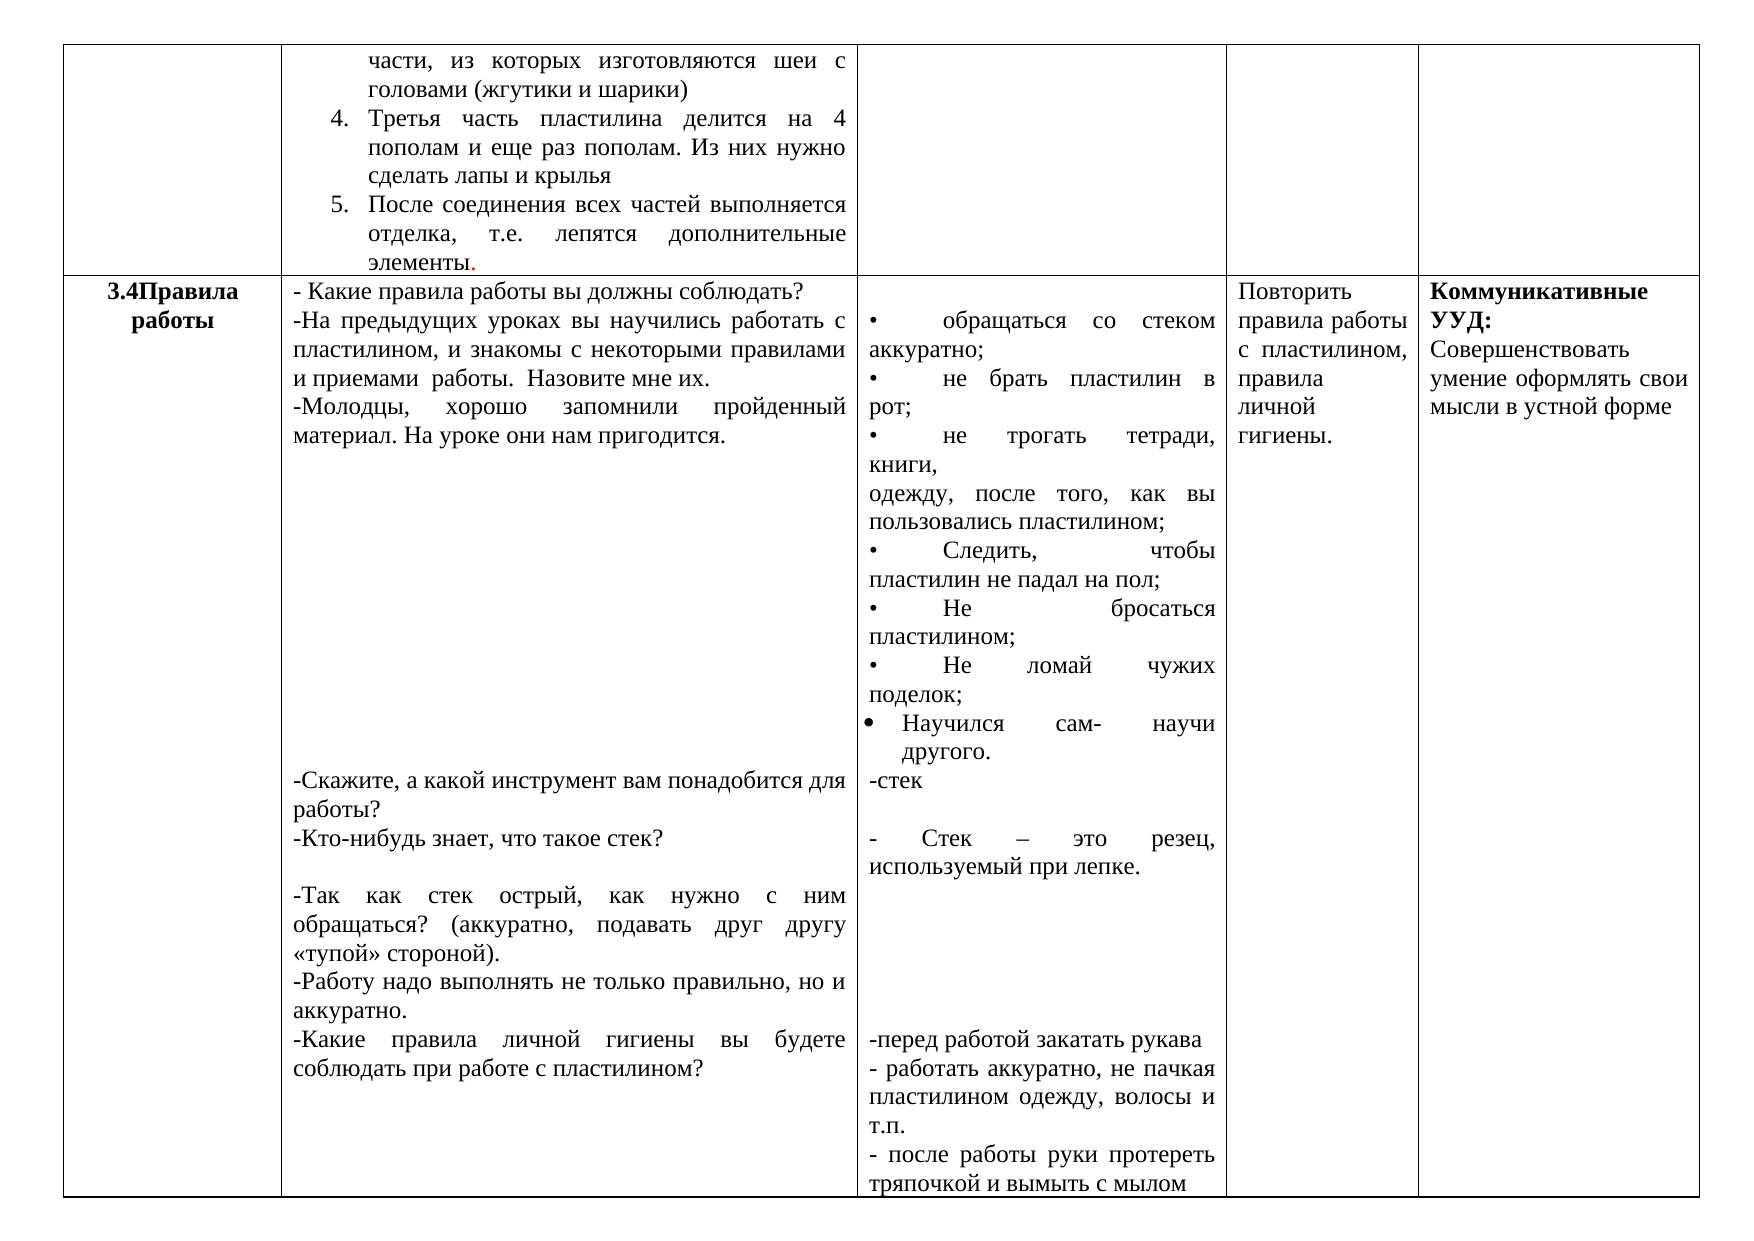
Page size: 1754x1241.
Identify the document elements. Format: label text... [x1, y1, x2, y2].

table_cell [1419, 45, 1699, 275]
table_cell - Какие правила работы вы должны соблюдать? -На предыдущих уроках вы научились работать с пластилином, и знакомы с некоторыми правилами и приемами работы. Назовите мне их. -Молодцы, хорошо запомнили пройденный материал. На уроке они нам пригодится. -Скажите, а какой инструмент вам понадобится для работы? -Кто-нибудь знает, что такое стек? -Так как стек острый, как нужно с ним обращаться? (аккуратно, подавать друг другу «тупой» стороной). -Работу надо выполнять не только правильно, но и аккуратно. -Какие правила личной гигиены вы будете соблюдать при работе с пластилином? [282, 276, 857, 1196]
table_cell • обращаться со стеком аккуратно; • не брать пластилин в рот; • не трогать тетради, книги, одежду, после того, как вы пользовались пластилином; • Следить, чтобы пластилин не падал на пол; • Не бросаться пластилином; • Не ломай чужих поделок; Научился сам- научи другого. -стек - Стек – это резец, используемый при лепке. -перед работой закатать рукава - работать аккуратно, не пачкая пластилином одежду, волосы и т.п. - после работы руки протереть тряпочкой и вымыть с мылом [858, 276, 1226, 1196]
table_cell Повторить правила работы с пластилином, правила личной гигиены. [1227, 276, 1418, 1196]
table_cell [1227, 45, 1418, 275]
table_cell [64, 45, 281, 275]
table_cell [282, 45, 857, 275]
table_cell Коммуникативные УУД: Совершенствовать умение оформлять свои мысли в устной форме [1419, 276, 1699, 1196]
table_cell 3.4Правила работы [64, 276, 281, 1196]
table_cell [858, 45, 1226, 275]
